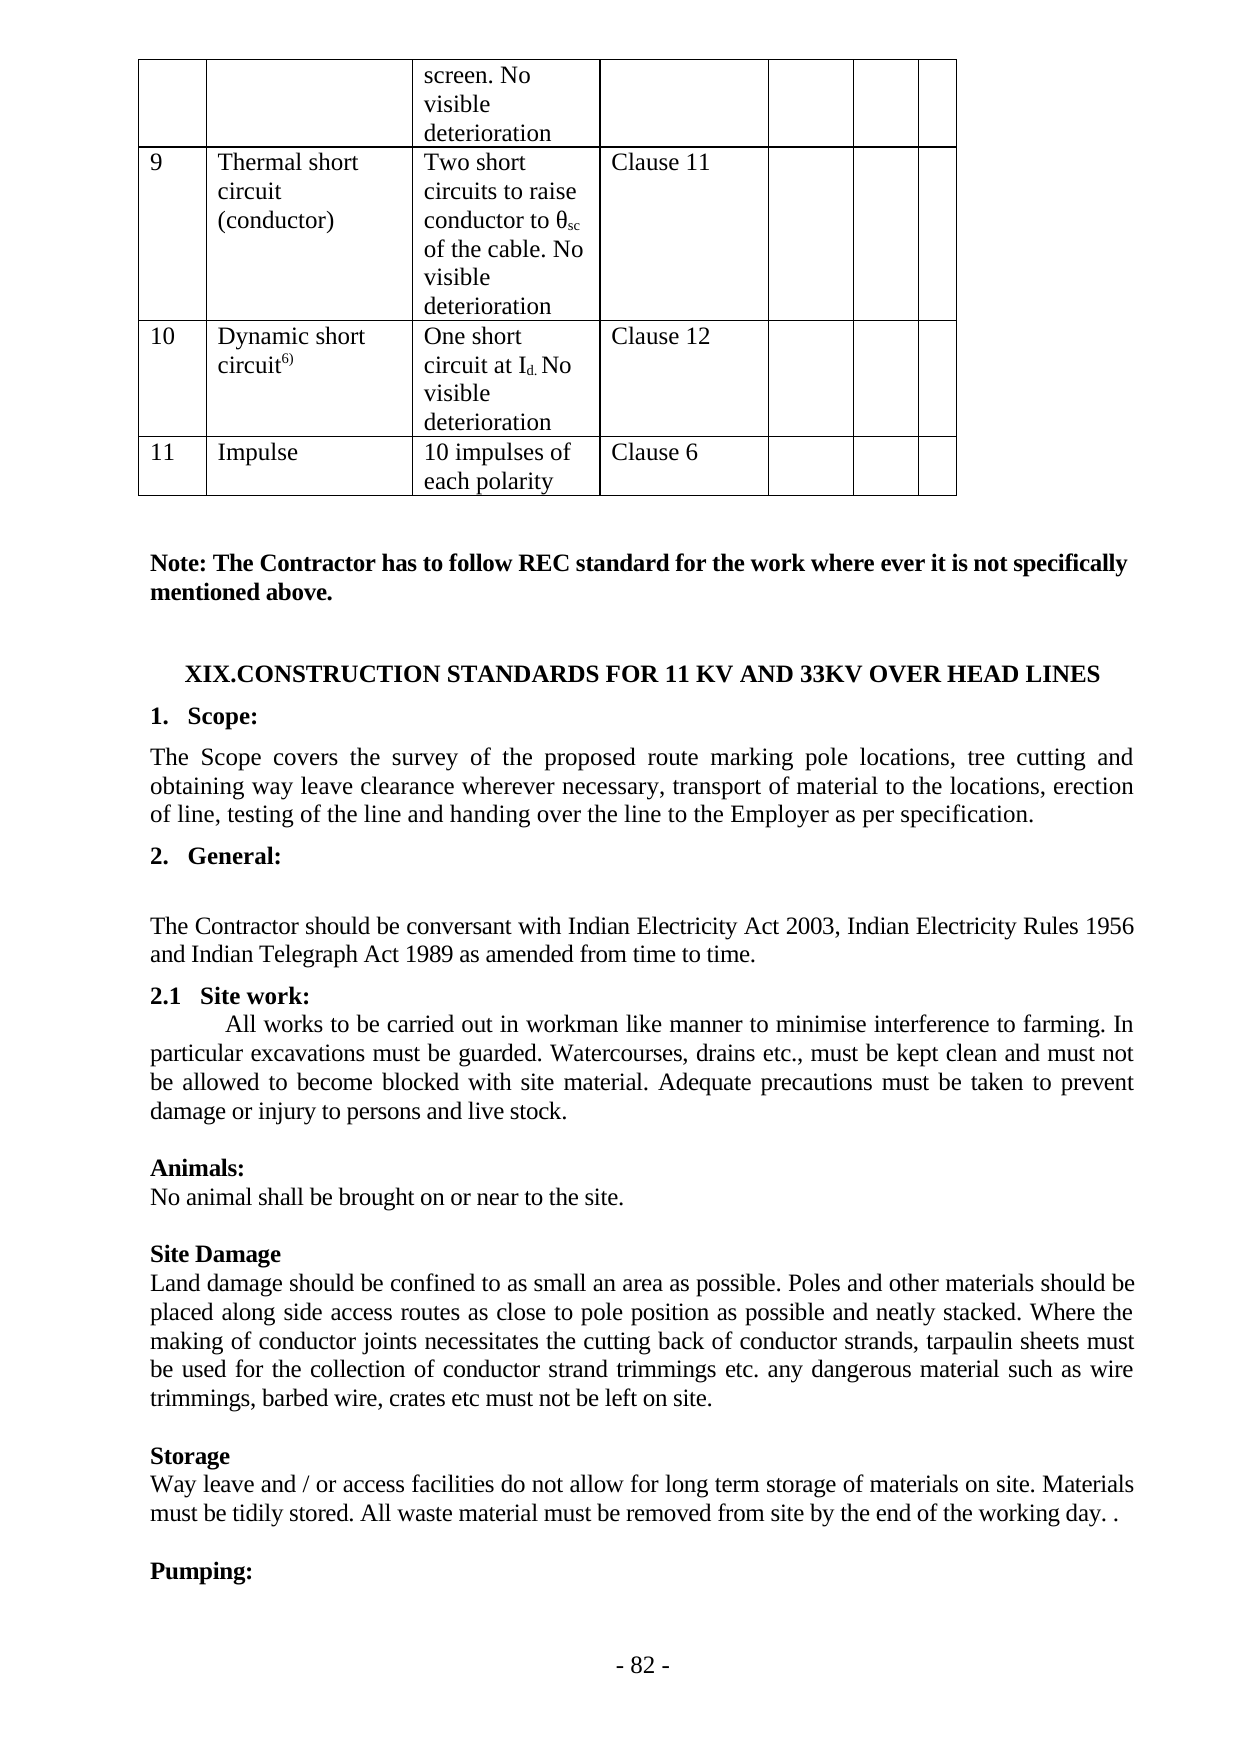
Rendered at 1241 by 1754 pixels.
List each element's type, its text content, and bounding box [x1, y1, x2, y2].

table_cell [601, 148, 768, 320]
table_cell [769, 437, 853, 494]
subtitle XIX.CONSTRUCTION STANDARDS FOR 11 KV AND 33KV OVER HEAD LINES [150, 659, 1135, 688]
text The Contractor should be conversant with Indian Electricity Act 2003, Indian Electricity Rules 1956 and Indian Telegraph Act 1989 as amended from time to time. [150, 911, 1135, 968]
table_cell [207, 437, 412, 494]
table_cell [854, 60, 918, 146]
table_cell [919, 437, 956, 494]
text The Scope covers the survey of the proposed route marking pole locations, tree cutting and obtaining way leave clearance wherever necessary, transport of material to the locations, erection of line, testing of the line and handing over the line to the Employer as per specification. [150, 742, 1135, 828]
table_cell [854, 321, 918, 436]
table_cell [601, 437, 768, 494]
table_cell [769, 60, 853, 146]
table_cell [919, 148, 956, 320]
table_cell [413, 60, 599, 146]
text Way leave and / or access facilities do not allow for long term storage of materials on site. Materials must be tidily stored. All waste material must be removed from site by the end of the working day. . [150, 1469, 1135, 1527]
list Animals: [150, 1153, 1135, 1182]
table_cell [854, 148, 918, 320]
text 2. General: [150, 841, 1135, 869]
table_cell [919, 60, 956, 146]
list Storage [150, 1441, 1135, 1469]
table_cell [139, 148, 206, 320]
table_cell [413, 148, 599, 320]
text All works to be carried out in workman like manner to minimise interference to farming. In particular excavations must be guarded. Watercourses, drains etc., must be kept clean and must not be allowed to become blocked with site material. Adequate precautions must be taken to prevent damage or injury to persons and live stock. [150, 1009, 1135, 1124]
text No animal shall be brought on or near to the site. [150, 1182, 1135, 1211]
list Site Damage [150, 1239, 1135, 1268]
text Note: The Contractor has to follow REC standard for the work where ever it is not specifically mentioned above. [150, 548, 1135, 606]
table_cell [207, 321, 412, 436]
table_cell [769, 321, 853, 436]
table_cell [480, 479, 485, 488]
text Land damage should be confined to as small an area as possible. Poles and other materials should be placed along side access routes as close to pole position as possible and neatly stacked. Where the making of conductor joints necessitates the cutting back of conductor strands, tarpaulin sheets must be used for the collection of conductor strand trimmings etc. any dangerous material such as wire trimmings, barbed wire, crates etc must not be left on site. [150, 1268, 1135, 1412]
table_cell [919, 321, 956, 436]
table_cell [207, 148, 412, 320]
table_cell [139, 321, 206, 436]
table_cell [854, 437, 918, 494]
text 1. Scope: [150, 701, 1135, 729]
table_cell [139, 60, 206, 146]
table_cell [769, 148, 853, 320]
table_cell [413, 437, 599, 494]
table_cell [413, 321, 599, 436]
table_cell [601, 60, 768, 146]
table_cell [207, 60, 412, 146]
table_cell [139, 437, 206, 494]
text 2.1 Site work: [150, 981, 1135, 1009]
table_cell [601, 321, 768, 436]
list Pumping: [150, 1556, 1135, 1584]
